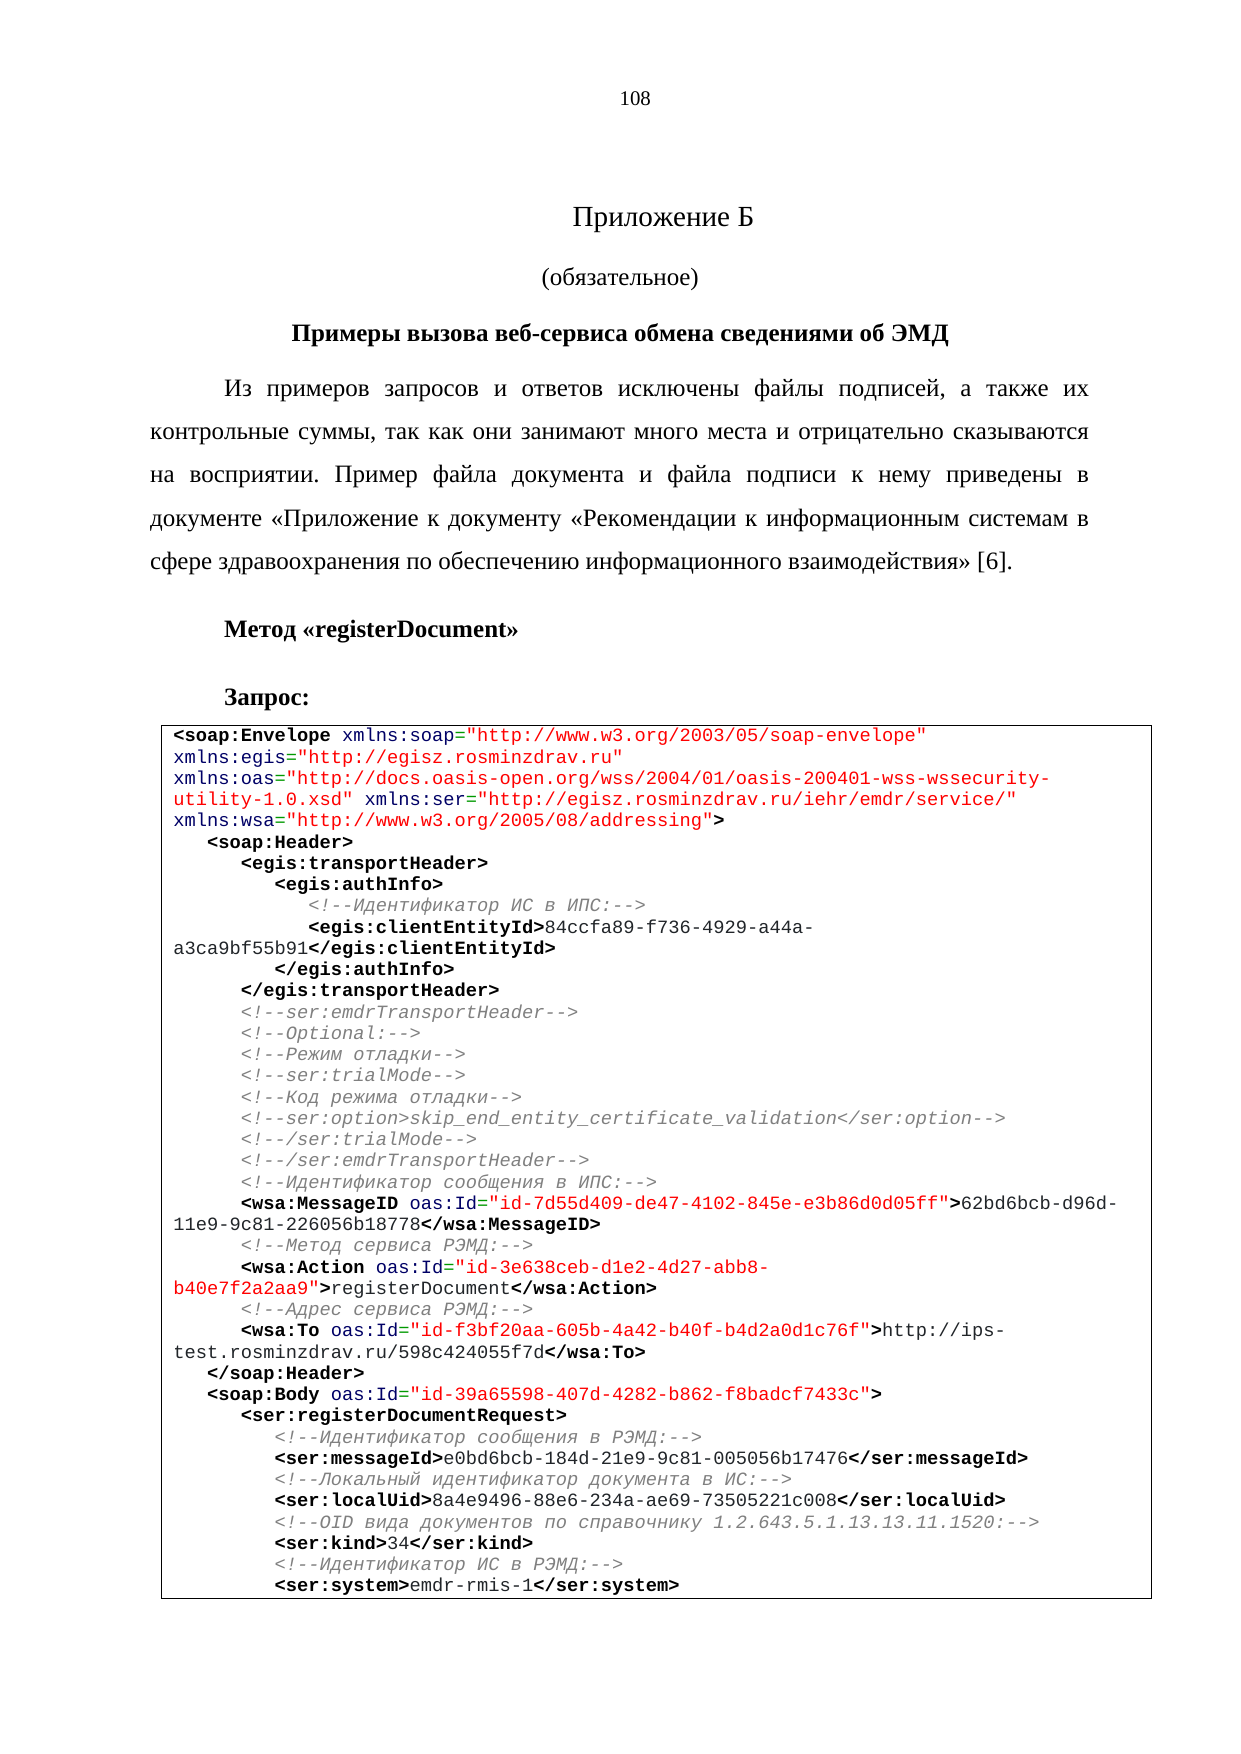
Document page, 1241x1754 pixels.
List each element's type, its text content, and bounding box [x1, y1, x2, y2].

text (обязательное) [150, 262, 1090, 291]
text Из примеров запросов и ответов исключены файлы подписей, а также их контрольные суммы, так как они занимают много места и отрицательно сказываются на восприятии. Пример файла документа и файла подписи к нему приведены в документе «Приложение к документу «Рекомендации к информационным системам в сфере здравоохранения по обеспечению информационного взаимодействия» [6]. [150, 373, 1090, 574]
text Запрос: [150, 682, 1090, 711]
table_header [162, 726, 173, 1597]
text Метод «registerDocument» [224, 614, 1090, 643]
text Примеры вызова веб-сервиса обмена сведениями об ЭМД [150, 318, 1090, 346]
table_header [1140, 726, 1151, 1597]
